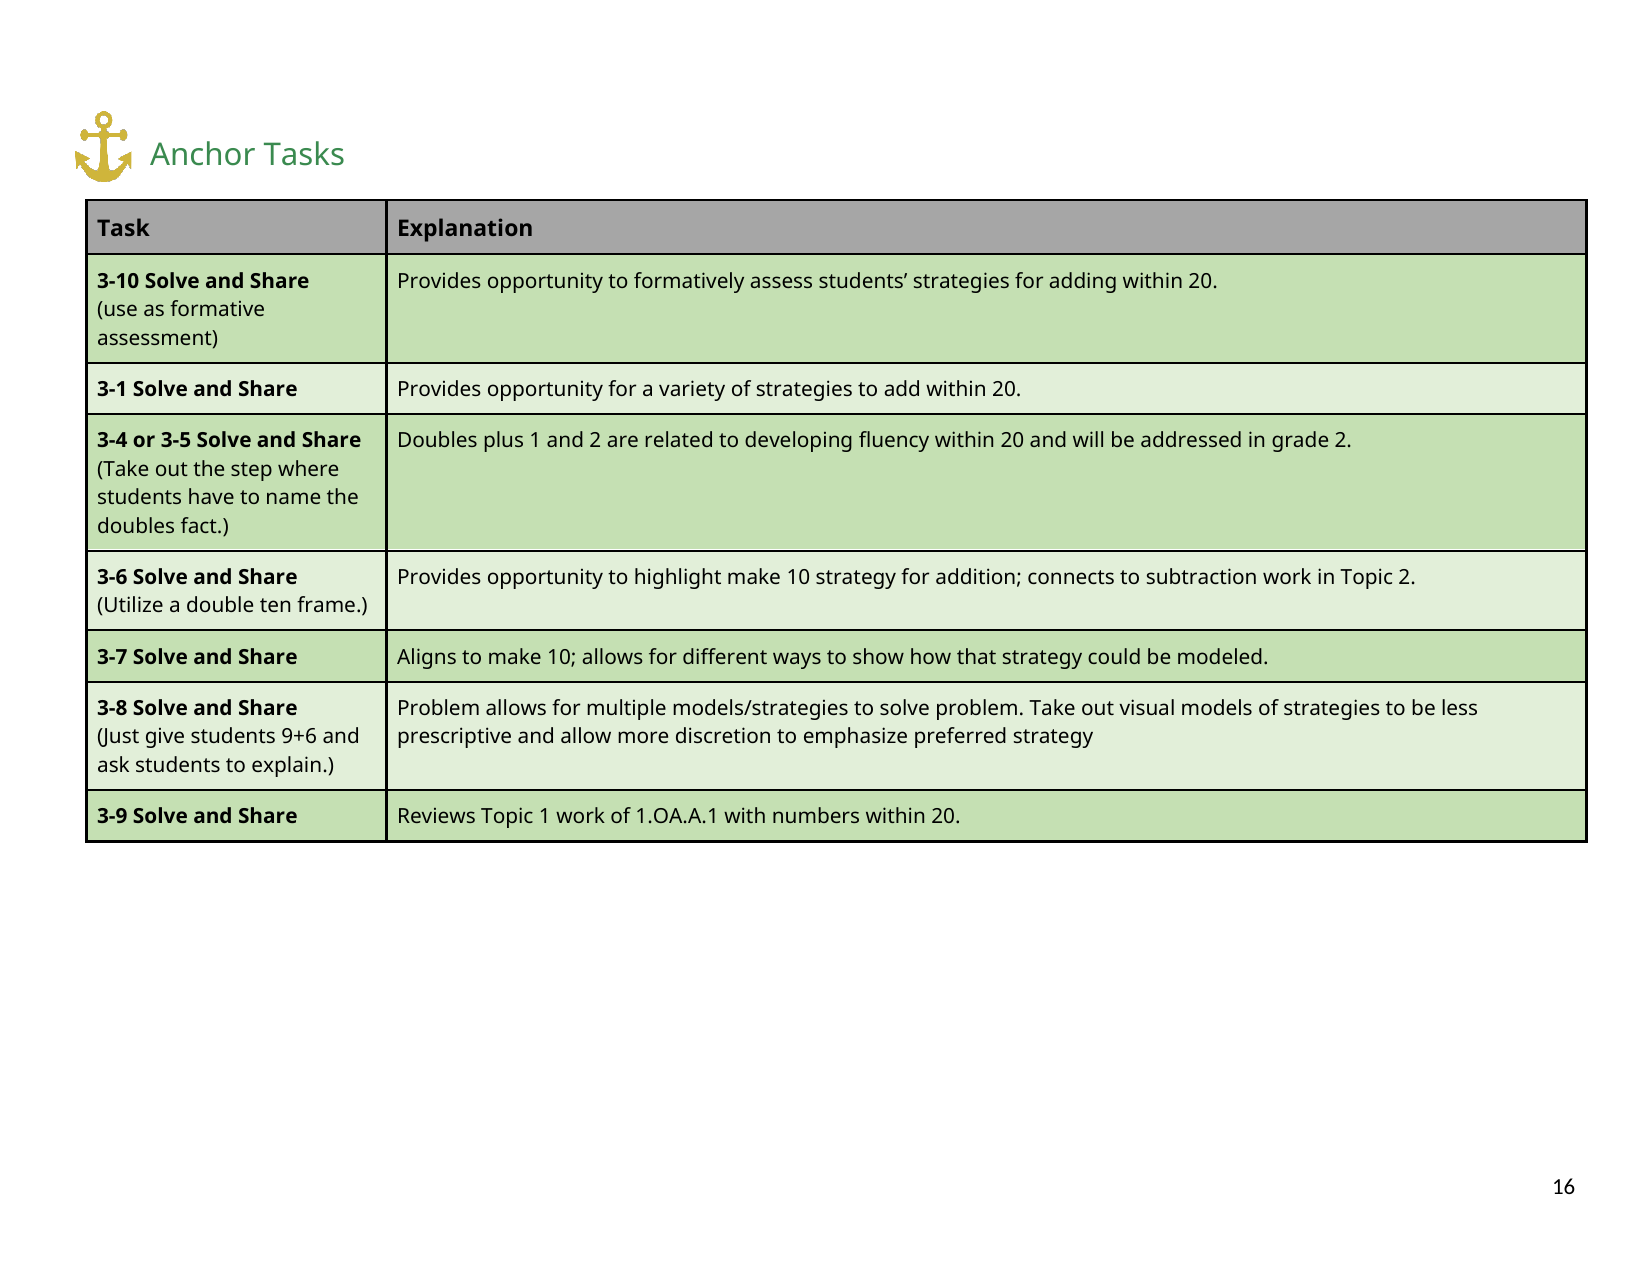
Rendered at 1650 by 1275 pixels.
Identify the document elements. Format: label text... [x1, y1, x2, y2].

table_cell Doubles plus 1 and 2 are related to developing fluency within 20 and will be addressed in grade 2. [388, 415, 1585, 549]
table_cell Provides opportunity to formatively assess students’ strategies for adding within 20. [388, 255, 1585, 362]
table_cell 3-4 or 3-5 Solve and Share (Take out the step where students have to name the doubles fact.) [88, 415, 385, 549]
table_cell 3-7 Solve and Share [88, 631, 385, 681]
table_cell Problem allows for multiple models/strategies to solve problem. Take out visual models of strategies to be less prescriptive and allow more discretion to emphasize preferred strategy [388, 683, 1585, 789]
table_cell 3-10 Solve and Share (use as formative assessment) [88, 255, 385, 362]
table_cell 3-8 Solve and Share (Just give students 9+6 and ask students to explain.) [88, 683, 385, 789]
picture [75, 111, 132, 182]
table_cell Aligns to make 10; allows for different ways to show how that strategy could be modeled. [388, 631, 1585, 681]
table_cell Provides opportunity for a variety of strategies to add within 20. [388, 364, 1585, 413]
table_header Explanation [388, 201, 1585, 253]
table_header Task [88, 201, 385, 253]
table_cell Provides opportunity to highlight make 10 strategy for addition; connects to subtraction work in Topic 2. [388, 552, 1585, 629]
table_cell 3-6 Solve and Share (Utilize a double ten frame.) [88, 552, 385, 629]
table_cell 3-1 Solve and Share [88, 364, 385, 413]
table_cell 3-9 Solve and Share [88, 791, 385, 840]
text Anchor Tasks [132, 132, 1575, 174]
table_cell Reviews Topic 1 work of 1.OA.A.1 with numbers within 20. [388, 791, 1585, 840]
